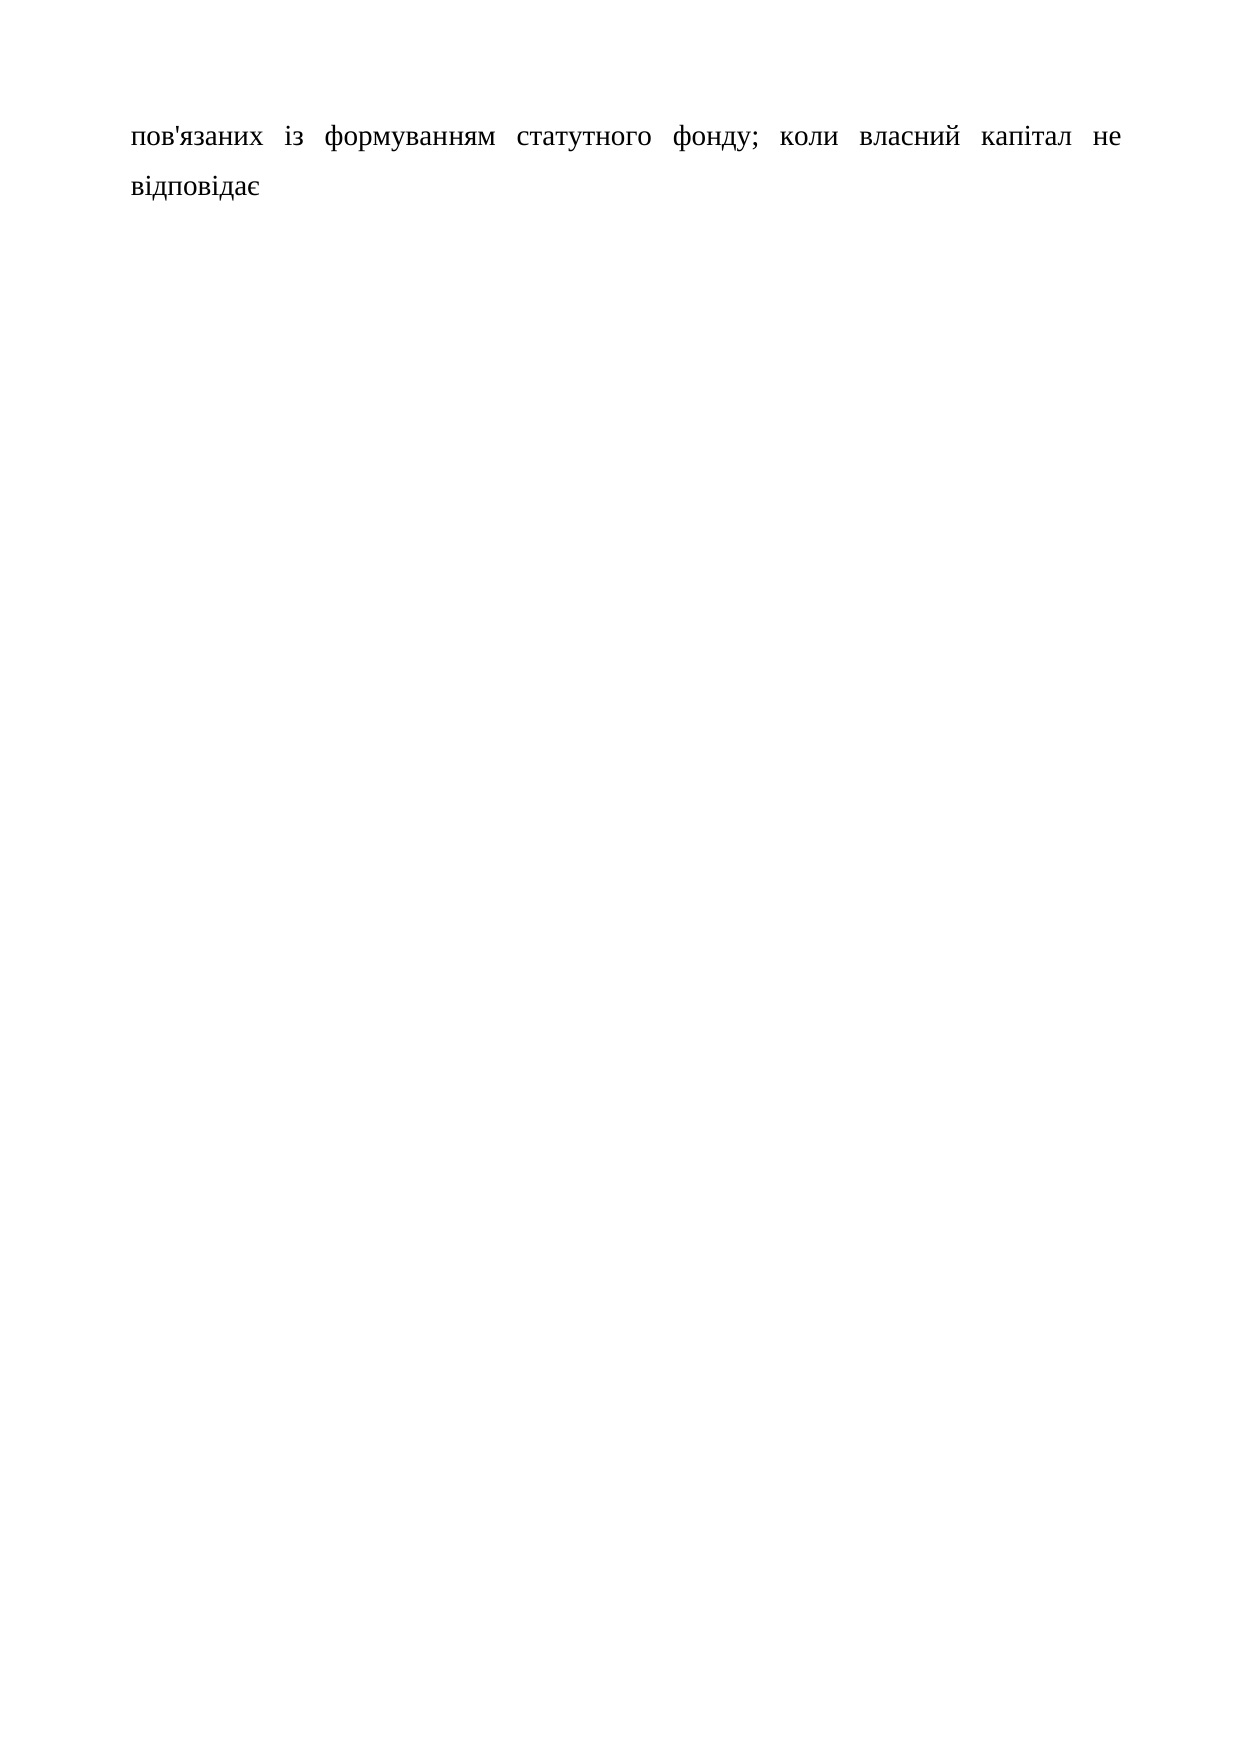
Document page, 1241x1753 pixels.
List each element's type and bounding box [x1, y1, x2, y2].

text [131, 118, 1122, 202]
